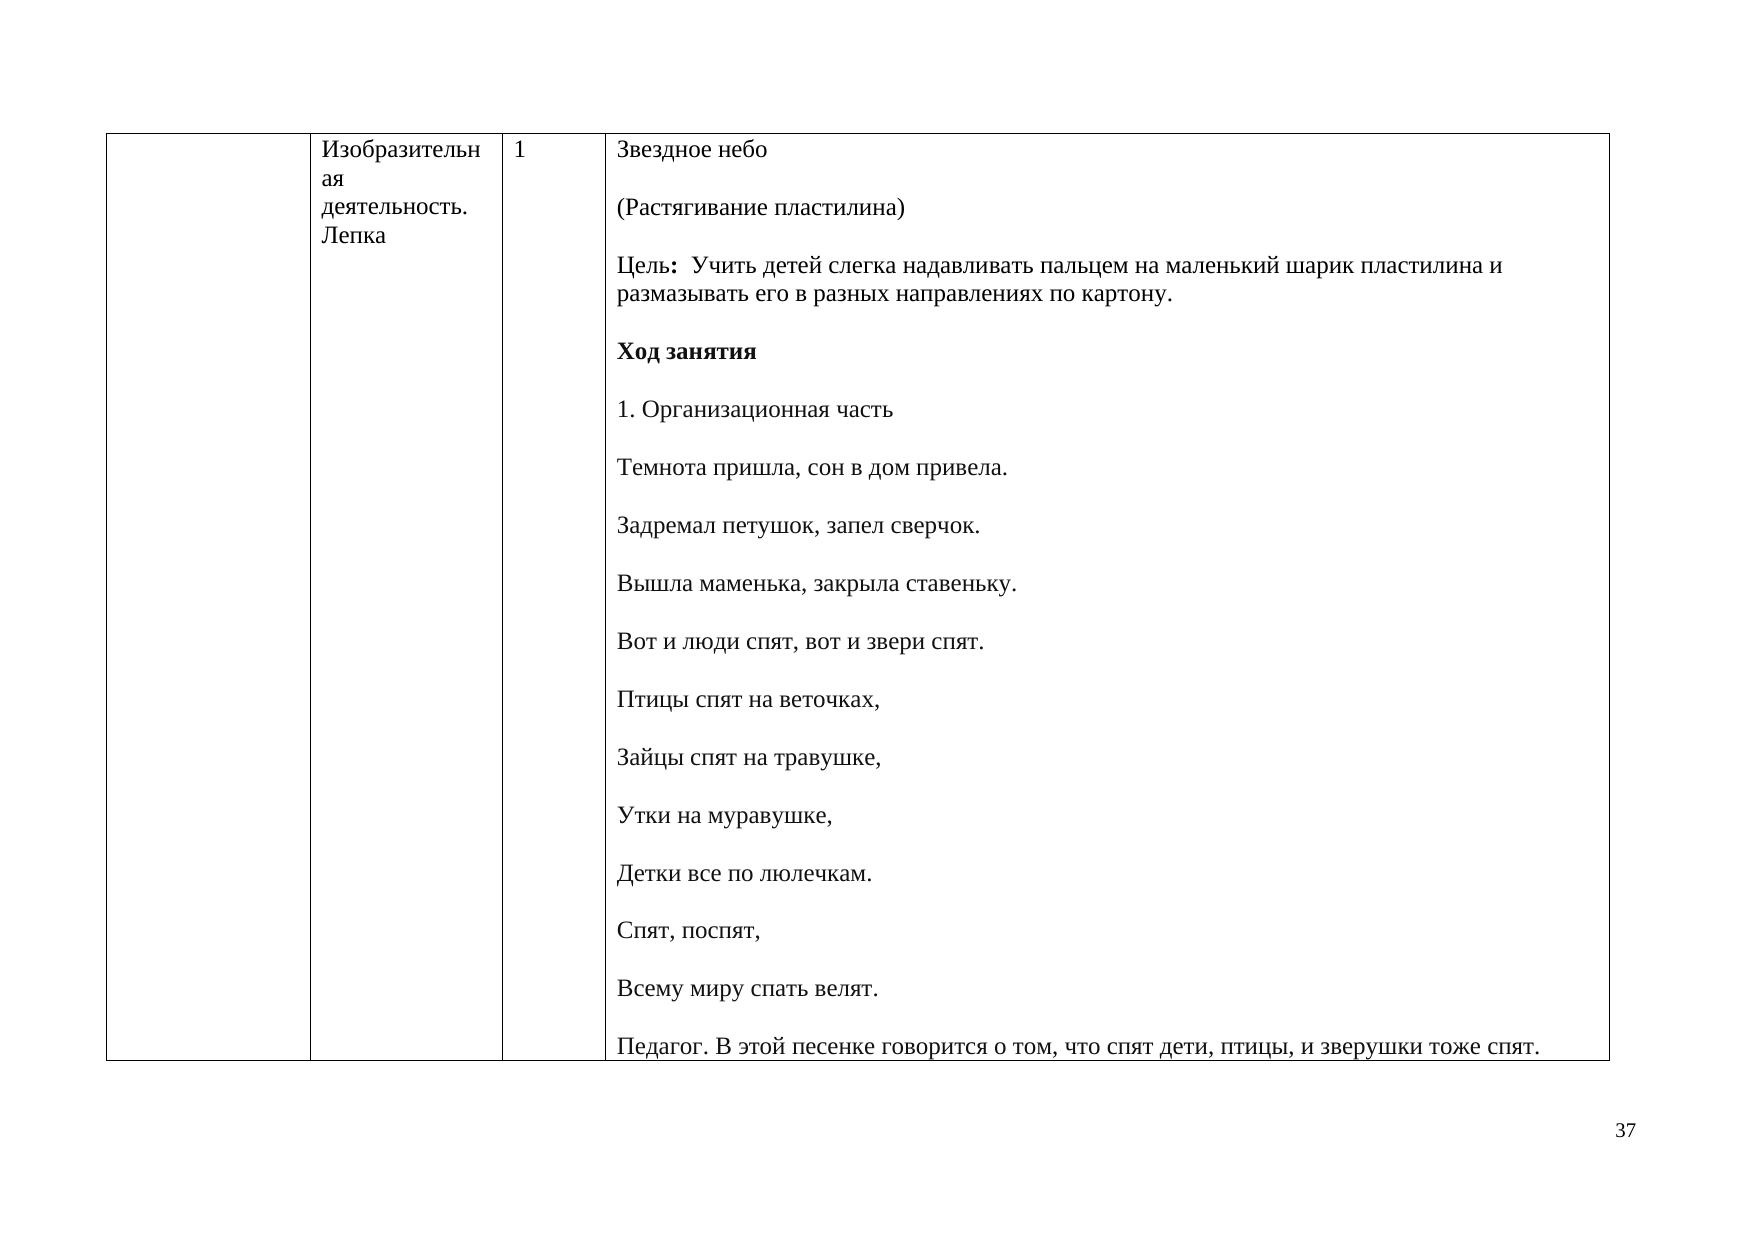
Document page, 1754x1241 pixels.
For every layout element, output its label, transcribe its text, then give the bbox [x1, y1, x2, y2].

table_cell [107, 134, 310, 1060]
table_cell 1 [503, 134, 605, 1060]
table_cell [311, 134, 502, 1060]
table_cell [606, 134, 1609, 1060]
